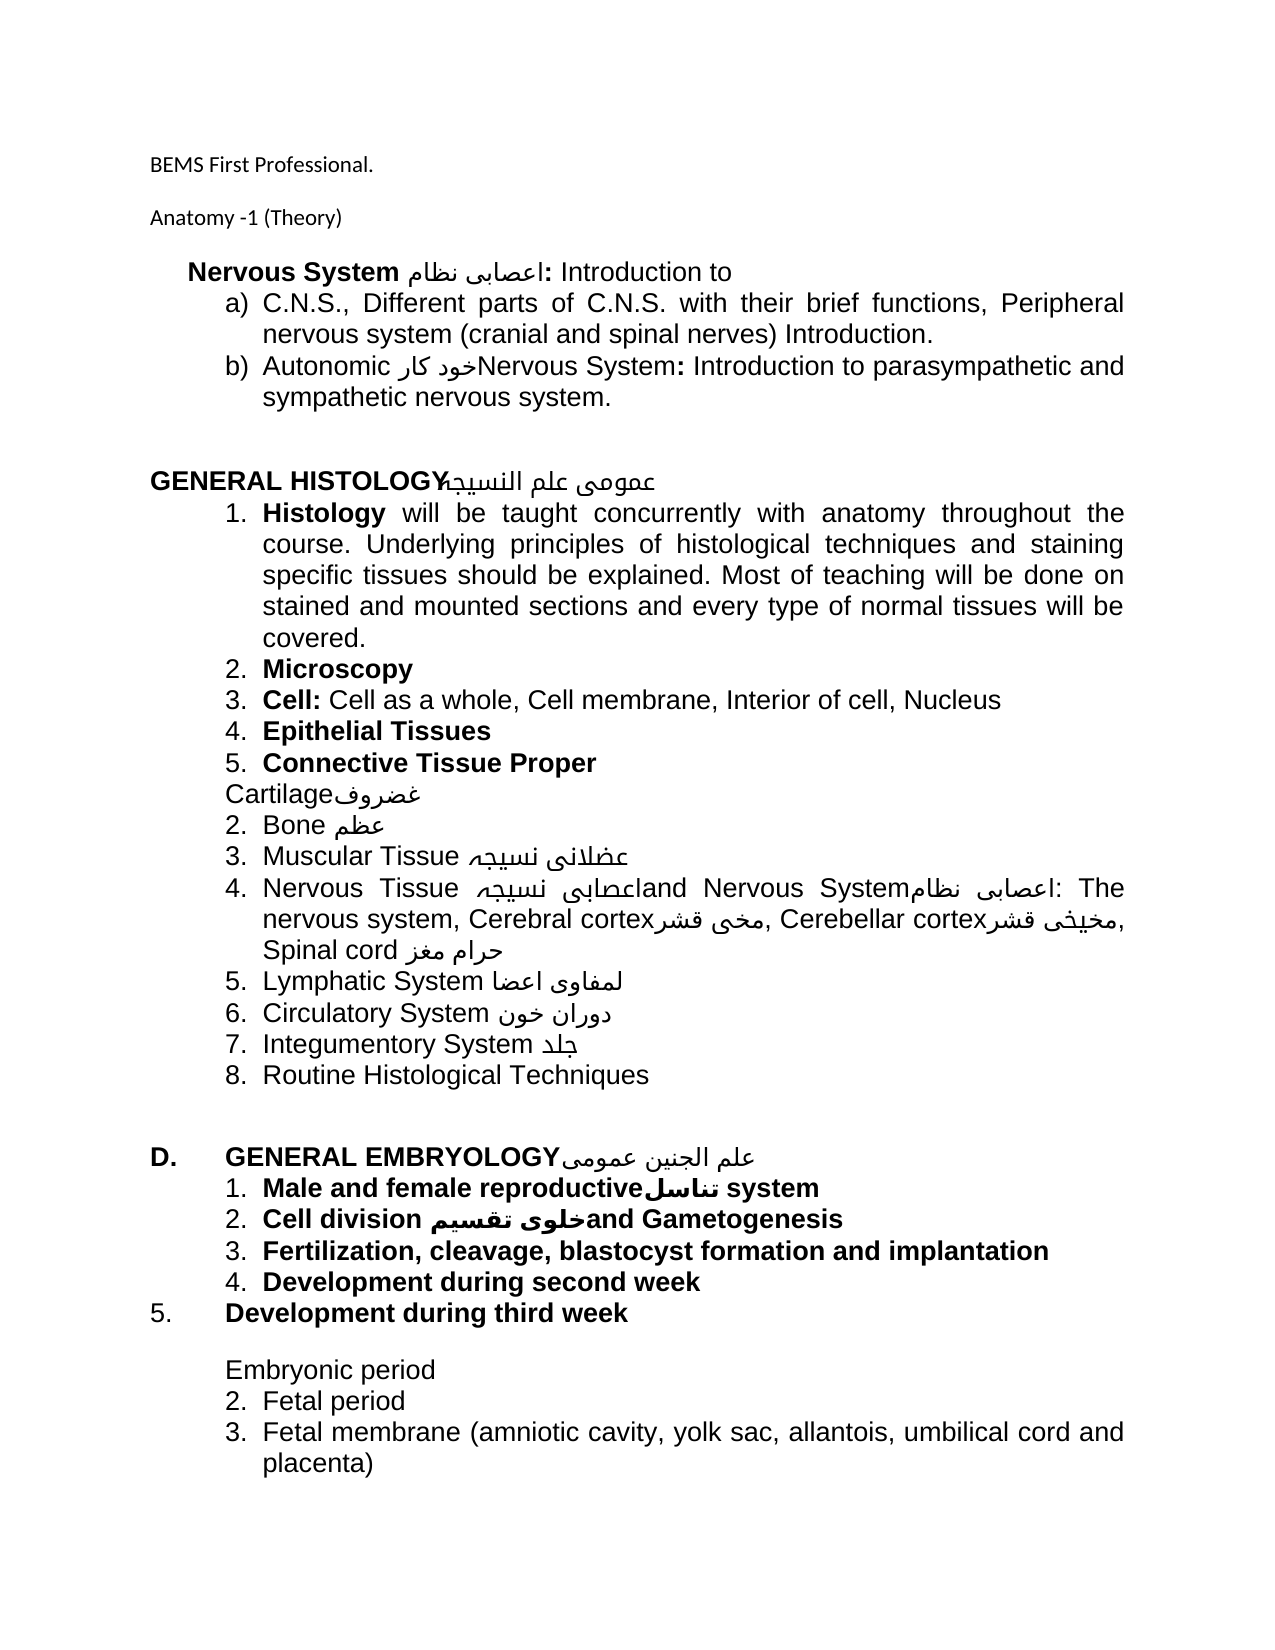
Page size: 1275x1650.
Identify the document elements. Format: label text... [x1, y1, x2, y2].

text 1. Male and female reproductiveتناسل system [225, 1172, 1125, 1203]
text GENERAL HISTOLOGY عمومی علم النسیجہ [150, 465, 1125, 497]
text 7. Integumentory System جلد [225, 1028, 1125, 1059]
text 3. Cell: Cell as a whole, Cell membrane, Interior of cell, Nucleus [225, 684, 1125, 715]
text 5. Connective Tissue Proper [225, 747, 1125, 778]
text BEMS First Professional. [150, 150, 1125, 178]
text a) C.N.S., Different parts of C.N.S. with their brief functions, Peripheral nervous system (cranial and spinal nerves) Introduction. [225, 287, 1125, 350]
text 2. Bone عظم [225, 809, 1125, 840]
text Cartilageغضروف [225, 778, 1125, 809]
text 3. Fertilization, cleavage, blastocyst formation and implantation [225, 1234, 1125, 1266]
text Embryonic period [225, 1354, 1125, 1385]
text 3. Muscular Tissue عضلانی نسیجہ [225, 840, 1125, 872]
text Nervous System اعصابی نظام: Introduction to [187, 256, 1125, 287]
text 5. Development during third week [150, 1297, 1125, 1328]
text 4. Nervous Tissue اعصابی نسیجہand Nervous Systemاعصابی نظام: The nervous system, Cerebral cortexمخی قشر, Cerebellar cortexمخیخی قشر, Spinal cord حرام مغز [225, 872, 1125, 965]
text 5. Lymphatic System لمفاوی اعضا [225, 965, 1125, 997]
text 1. Histology will be taught concurrently with anatomy throughout the course. Underlying principles of histological techniques and staining specific tissues should be explained. Most of teaching will be done on stained and mounted sections and every type of normal tissues will be covered. [225, 497, 1125, 653]
text 6. Circulatory System دوران خون [225, 997, 1125, 1028]
text 8. Routine Histological Techniques [225, 1059, 1125, 1090]
text Anatomy -1 (Theory) [150, 203, 1125, 231]
text 4. Epithelial Tissues [225, 715, 1125, 747]
subtitle 2. Microscopy [225, 653, 1125, 684]
text 4. Development during second week [225, 1266, 1125, 1297]
text b) Autonomic خود کارNervous System: Introduction to parasympathetic and sympathetic nervous system. [225, 350, 1125, 412]
text 2. Fetal period [225, 1385, 1125, 1416]
text 2. Cell division خلوی تقسیمand Gametogenesis [225, 1203, 1125, 1234]
text D. GENERAL EMBRYOLOGYعلم الجنین عمومی [150, 1141, 1125, 1172]
text 3. Fetal membrane (amniotic cavity, yolk sac, allantois, umbilical cord and placenta) [225, 1416, 1125, 1479]
